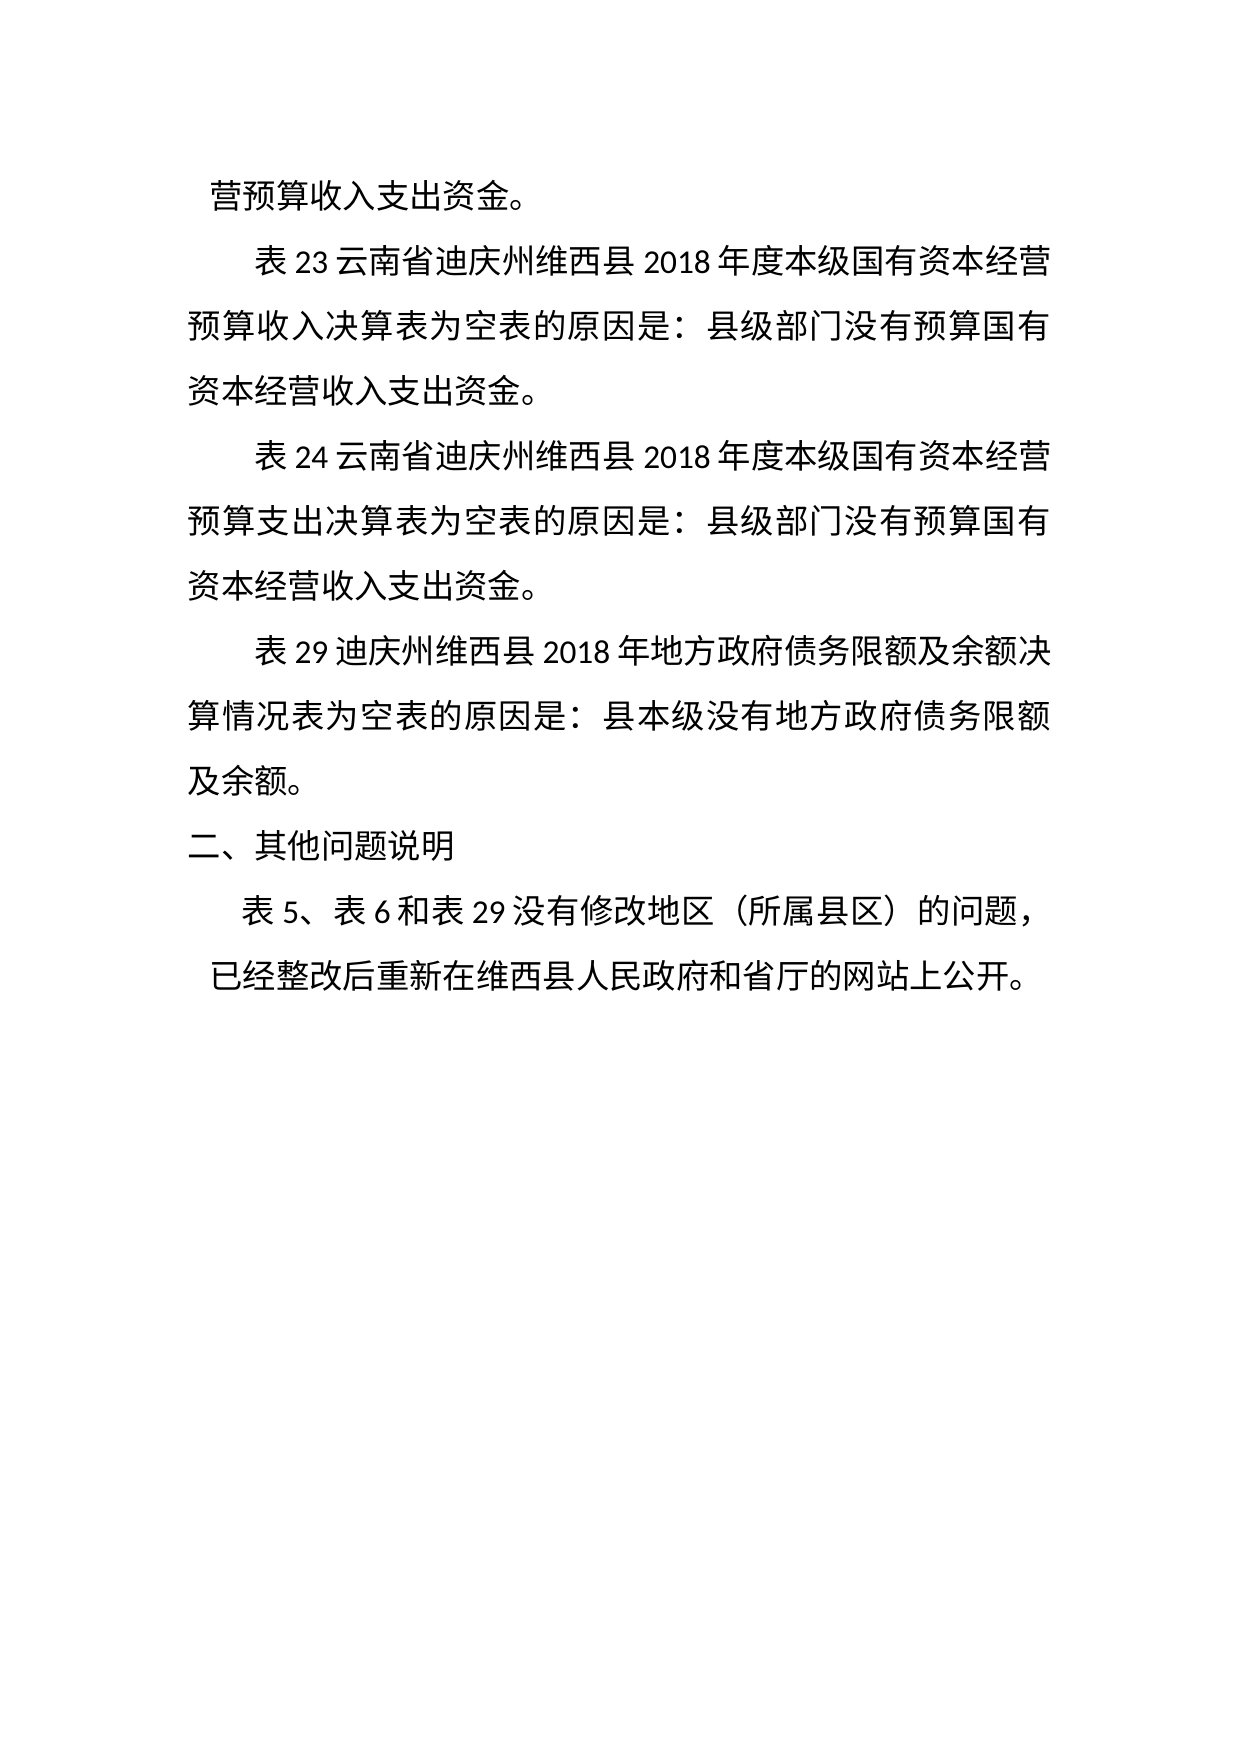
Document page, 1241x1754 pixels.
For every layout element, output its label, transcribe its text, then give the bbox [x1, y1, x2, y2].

list 表23云南省迪庆州维西县2018年度本级国有资本经营预算收入决算表为空表的原因是：县级部门没有预算国有资本经营收入支出资金。 [187, 227, 1053, 422]
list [209, 162, 1053, 227]
list 表24云南省迪庆州维西县2018年度本级国有资本经营预算支出决算表为空表的原因是：县级部门没有预算国有资本经营收入支出资金。 [187, 422, 1053, 617]
list 表29迪庆州维西县2018年地方政府债务限额及余额决算情况表为空表的原因是：县本级没有地方政府债务限额及余额。 [187, 617, 1053, 812]
list 表5、表6和表29没有修改地区（所属县区）的问题，已经整改后重新在维西县人民政府和省厅的网站上公开。 [209, 877, 1053, 1007]
list 其他问题说明 [187, 812, 1053, 877]
